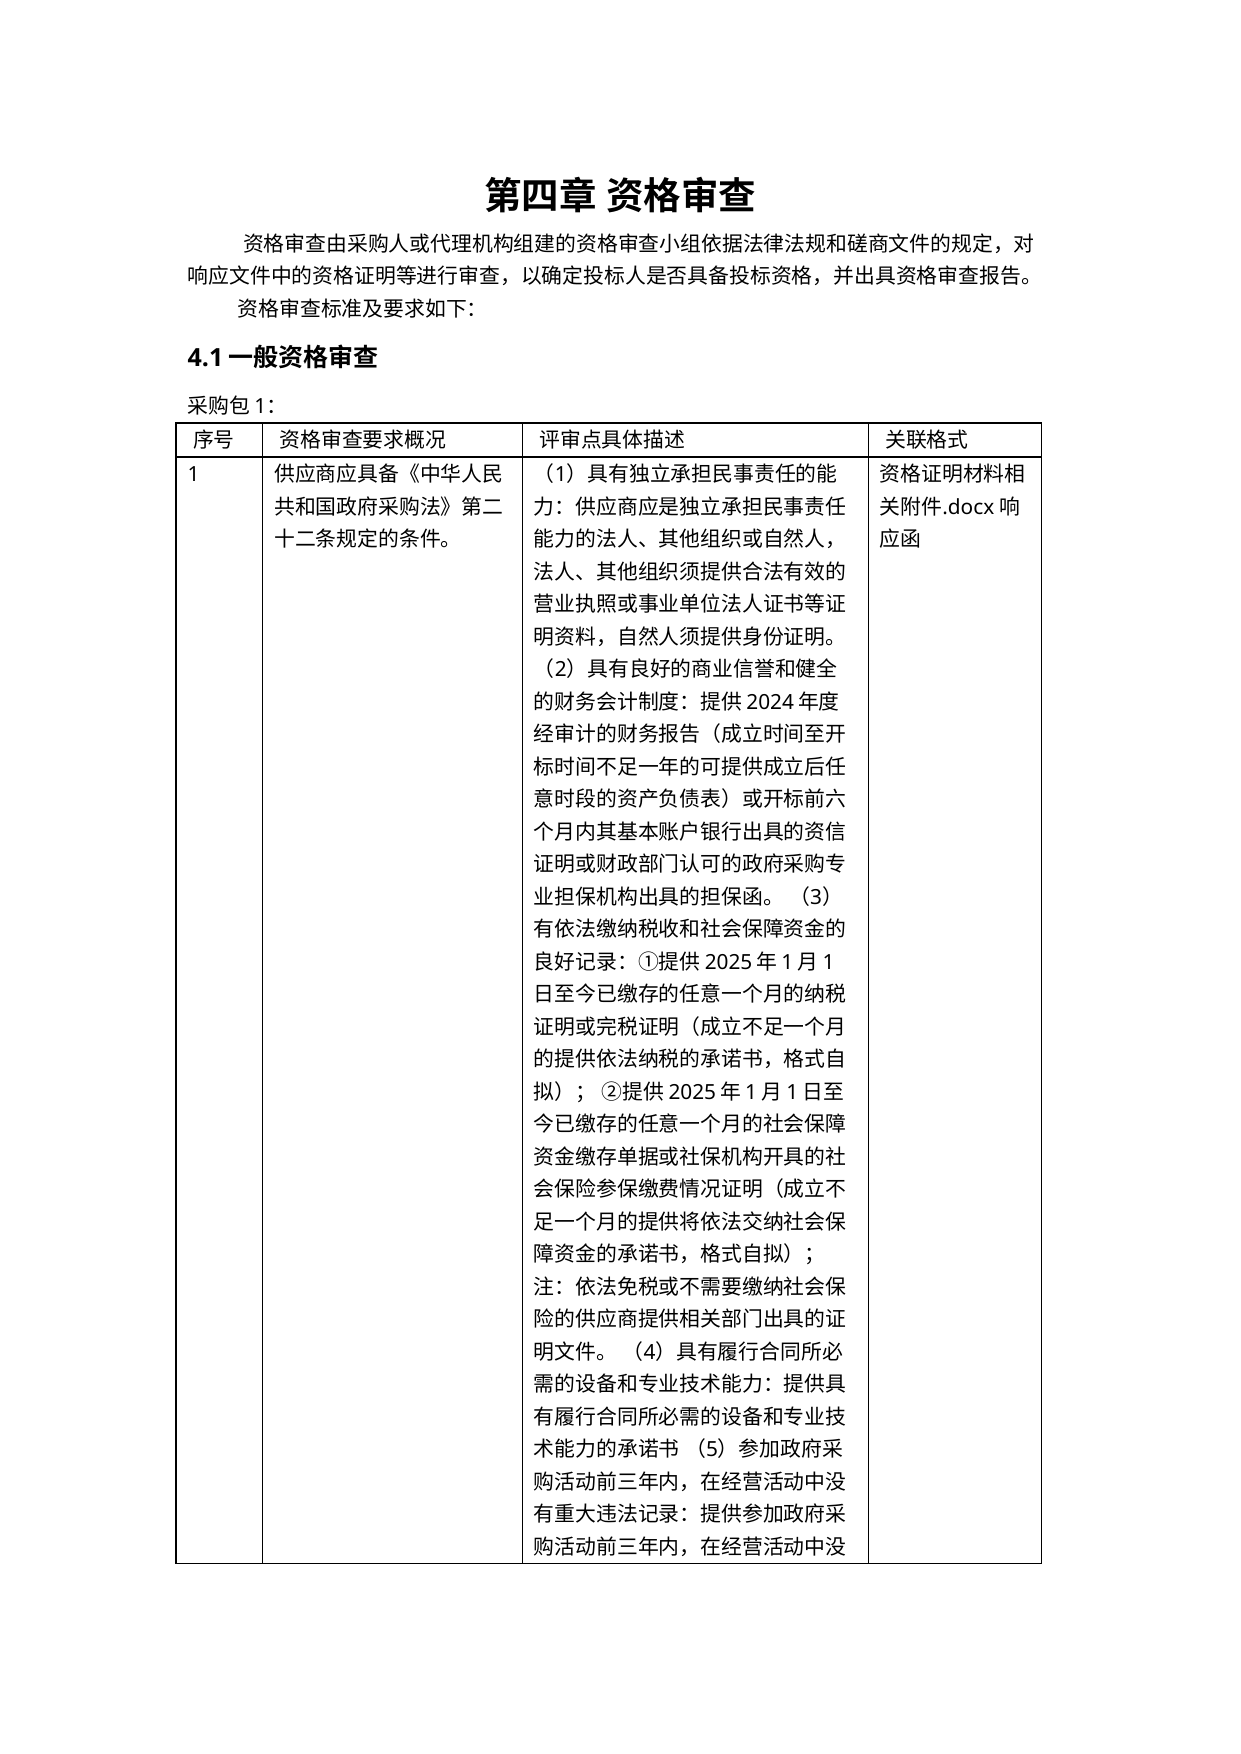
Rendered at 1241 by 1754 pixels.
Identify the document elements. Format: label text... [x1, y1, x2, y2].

text 第四章 资格审查 [187, 162, 1053, 227]
text 资格审查由采购人或代理机构组建的资格审查小组依据法律法规和磋商文件的规定，对响应文件中的资格证明等进行审查，以确定投标人是否具备投标资格，并出具资格审查报告。 [187, 227, 1053, 292]
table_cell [523, 458, 868, 1563]
text 资格审查标准及要求如下： [187, 292, 1053, 324]
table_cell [263, 458, 522, 1563]
table_header 序号 [177, 424, 262, 456]
table_header 关联格式 [869, 424, 1041, 456]
text 4.1一般资格审查 [187, 324, 1053, 389]
table_cell 资格证明材料相关附件.docx 响应函 [869, 458, 1041, 1563]
text 采购包1： [187, 389, 1053, 422]
table_header 评审点具体描述 [523, 424, 868, 456]
table_header 资格审查要求概况 [263, 424, 522, 456]
table_cell 1 [177, 458, 262, 1563]
